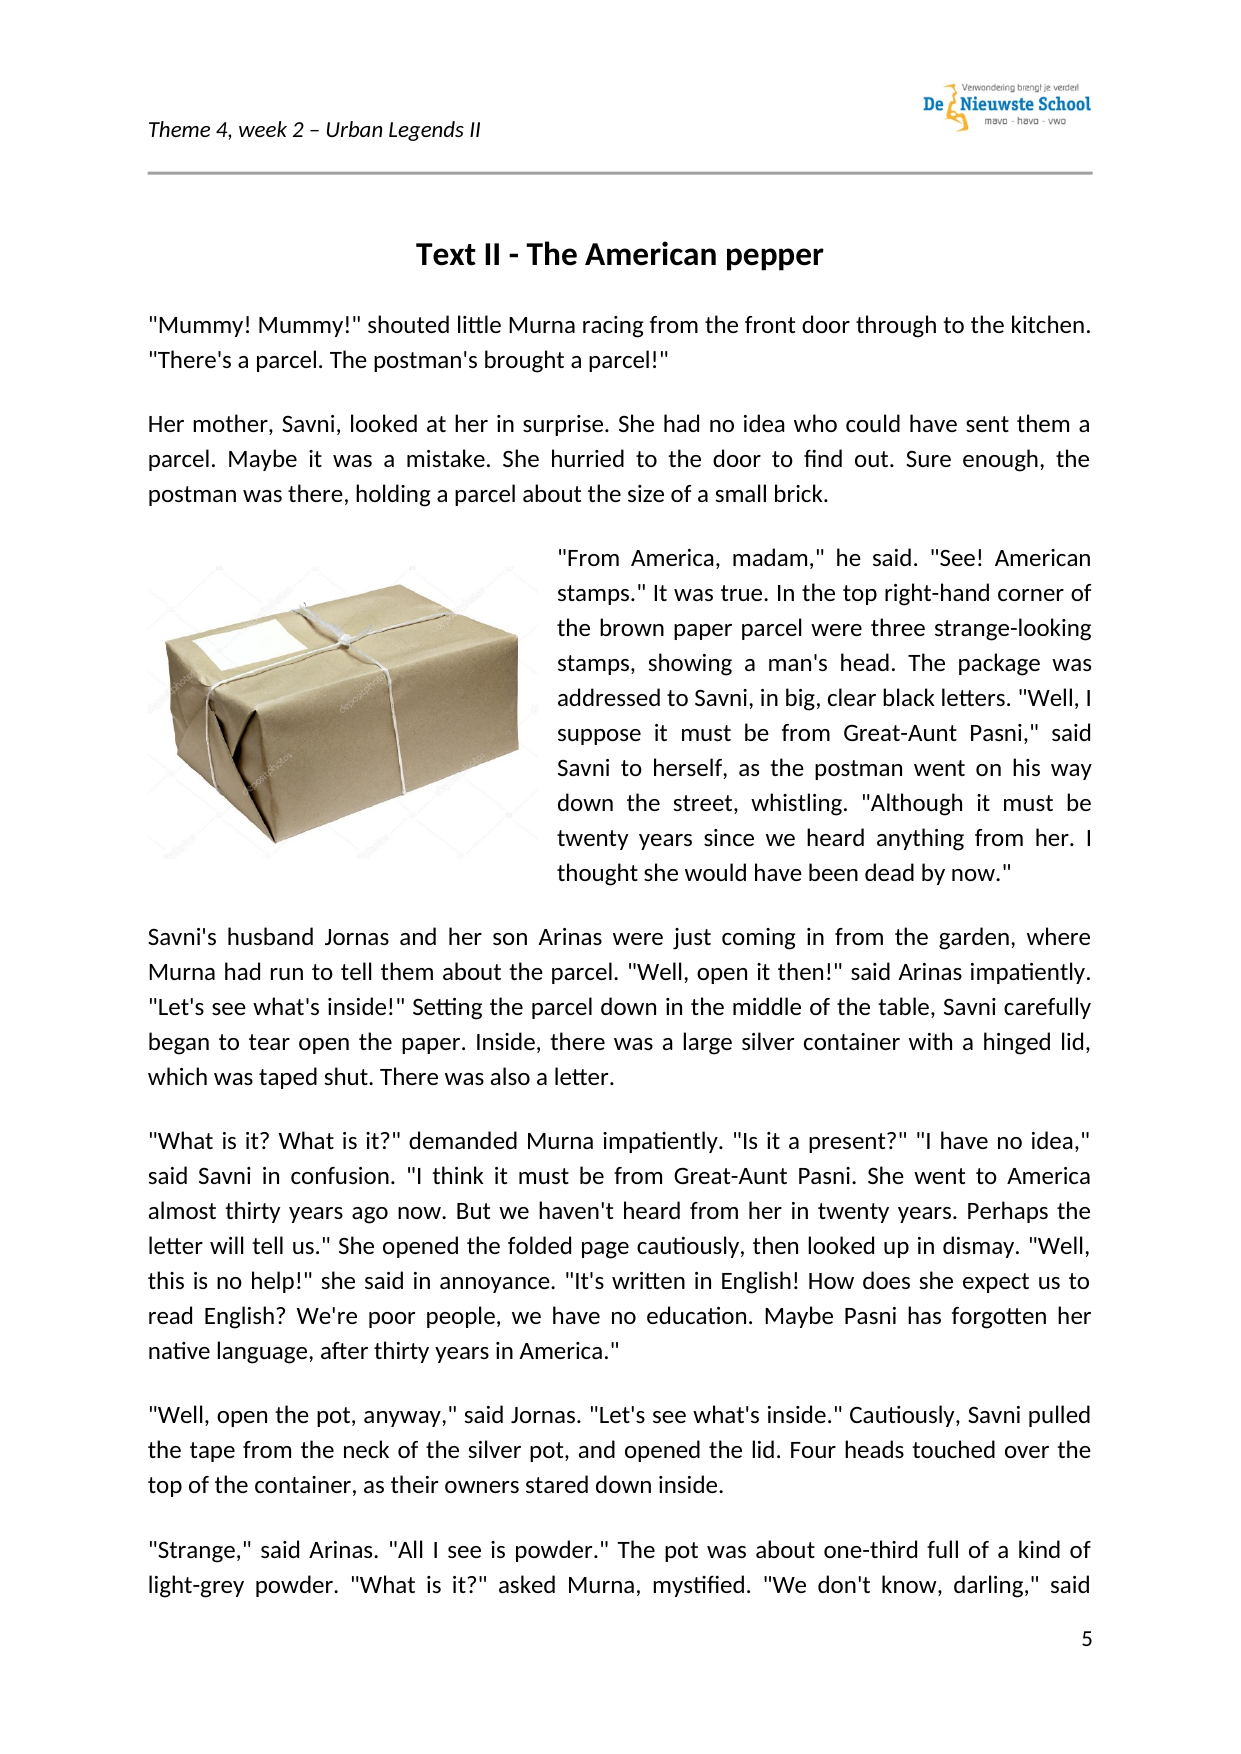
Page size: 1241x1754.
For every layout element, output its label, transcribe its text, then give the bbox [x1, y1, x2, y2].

picture [147, 566, 539, 859]
text "Mummy! Mummy!" shouted little Murna racing from the front door through to the kitchen. "There's a parcel. The postman's brought a parcel!" [148, 309, 1093, 374]
text Her mother, Savni, looked at her in surprise. She had no idea who could have sent them a parcel. Maybe it was a mistake. She hurried to the door to find out. Sure enough, the postman was there, holding a parcel about the size of a small brick. [148, 408, 1093, 508]
text "Well, open the pot, anyway," said Jornas. "Let's see what's inside." Cautiously, Savni pulled the tape from the neck of the silver pot, and opened the lid. Four heads touched over the top of the container, as their owners stared down inside. [148, 1400, 1093, 1500]
text Text II - The American pepper [148, 233, 1093, 274]
text "What is it? What is it?" demanded Murna impatiently. "Is it a present?" "I have no idea," said Savni in confusion. "I think it must be from Great-Aunt Pasni. She went to America almost thirty years ago now. But we haven't heard from her in twenty years. Perhaps the letter will tell us." She opened the folded page cautiously, then looked up in dismay. "Well, this is no help!" she said in annoyance. "It's written in English! How does she expect us to read English? We're poor people, we have no education. Maybe Pasni has forgotten her native language, after thirty years in America." [148, 1126, 1093, 1366]
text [148, 1534, 1093, 1599]
text Savni's husband Jornas and her son Arinas were just coming in from the garden, where Murna had run to tell them about the parcel. "Well, open it then!" said Arinas impatiently. "Let's see what's inside!" Setting the parcel down in the middle of the table, Savni carefully began to tear open the paper. Inside, there was a large silver container with a hinged lid, which was taped shut. There was also a letter. [148, 921, 1093, 1092]
picture [920, 73, 1093, 138]
